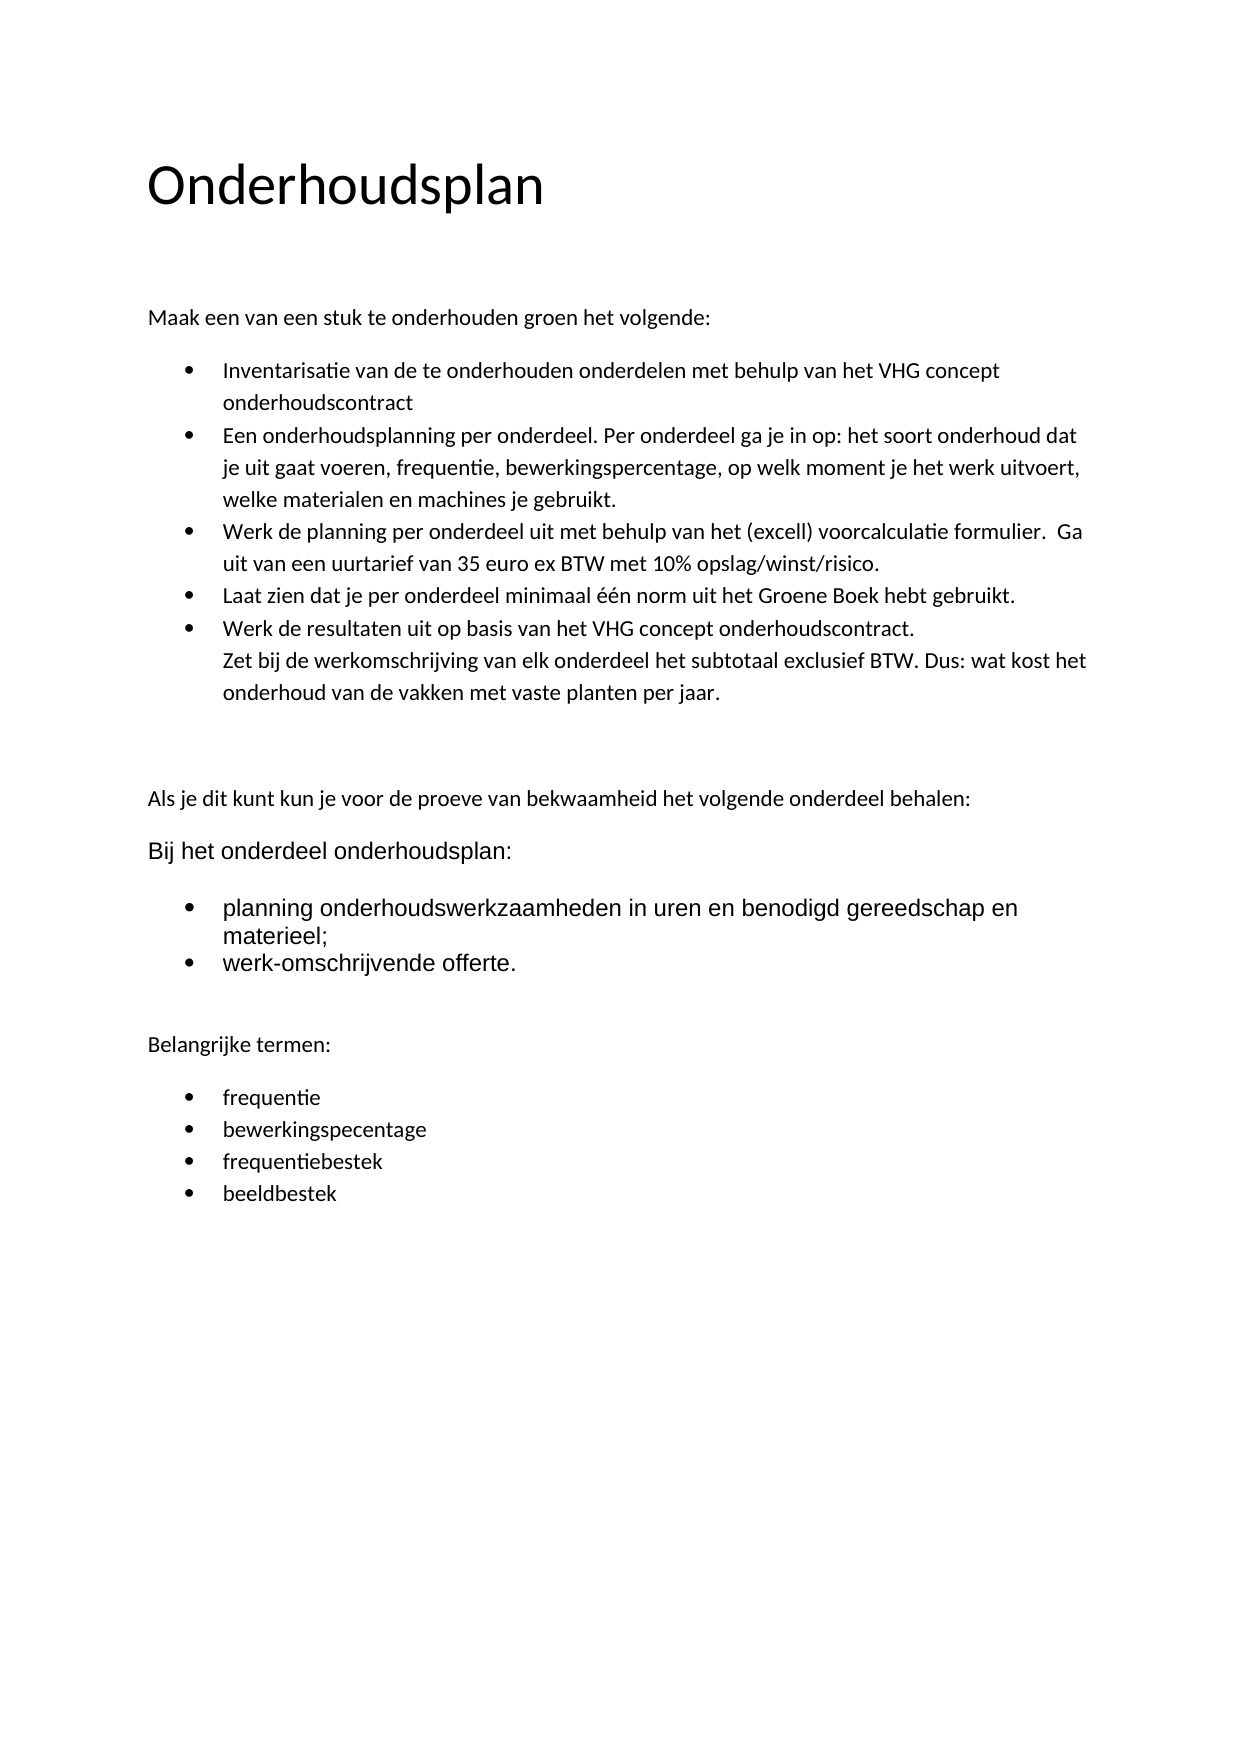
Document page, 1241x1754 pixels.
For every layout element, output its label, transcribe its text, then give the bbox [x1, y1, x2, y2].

list Werk de resultaten uit op basis van het VHG concept onderhoudscontract. [185, 614, 1093, 642]
list Werk de planning per onderdeel uit met behulp van het (excell) voorcalculatie formulier. Ga uit van een uurtarief van 35 euro ex BTW met 10% opslag/winst/risico. [185, 517, 1093, 577]
text Als je dit kunt kun je voor de proeve van bekwaamheid het volgende onderdeel behalen: [148, 784, 1093, 812]
list bewerkingspecentage [185, 1115, 1093, 1143]
list Inventarisatie van de te onderhouden onderdelen met behulp van het VHG concept onderhoudscontract [185, 356, 1093, 417]
list werk-omschrijvende offerte. [185, 949, 1093, 977]
list Laat zien dat je per onderdeel minimaal één norm uit het Groene Boek hebt gebruikt. [185, 582, 1093, 610]
list frequentiebestek [185, 1147, 1093, 1175]
list planning onderhoudswerkzaamheden in uren en benodigd gereedschap en materieel; [185, 894, 1093, 949]
text Belangrijke termen: [148, 1030, 1093, 1058]
list Een onderhoudsplanning per onderdeel. Per onderdeel ga je in op: het soort onderhoud dat je uit gaat voeren, frequentie, bewerkingspercentage, op welk moment je het werk uitvoert, welke materialen en machines je gebruikt. [185, 421, 1093, 513]
text Onderhoudsplan [148, 148, 1093, 219]
list beeldbestek [185, 1179, 1093, 1207]
list Zet bij de werkomschrijving van elk onderdeel het subtotaal exclusief BTW. Dus: wat kost het onderhoud van de vakken met vaste planten per jaar. [223, 646, 1093, 706]
text Maak een van een stuk te onderhouden groen het volgende: [148, 303, 1093, 331]
text Bij het onderdeel onderhoudsplan: [148, 837, 1093, 865]
list frequentie [185, 1083, 1093, 1111]
